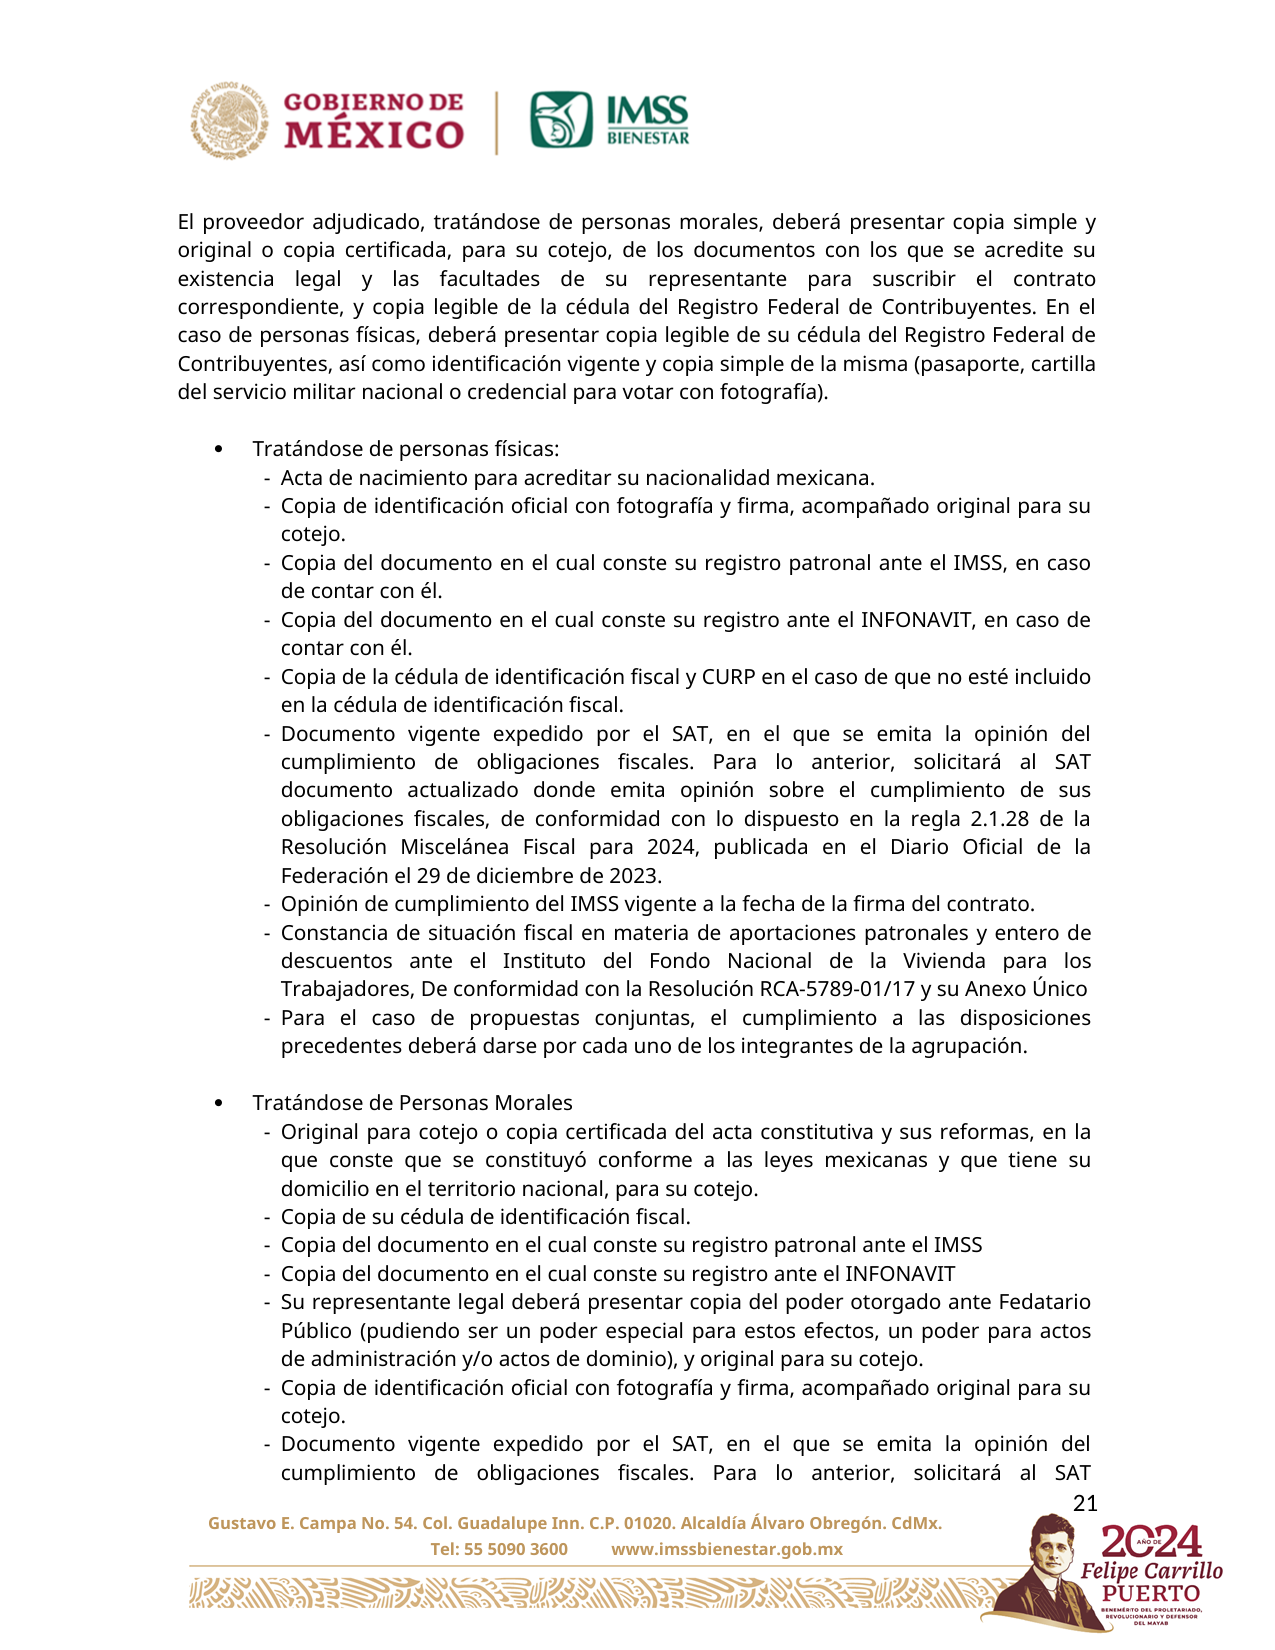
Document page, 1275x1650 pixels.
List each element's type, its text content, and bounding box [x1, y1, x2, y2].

list Copia del documento en el cual conste su registro ante el INFONAVIT [263, 1259, 1093, 1287]
list Original para cotejo o copia certificada del acta constitutiva y sus reformas, en la que conste que se constituyó conforme a las leyes mexicanas y que tiene su domicilio en el territorio nacional, para su cotejo. [263, 1117, 1093, 1202]
list Para el caso de propuestas conjuntas, el cumplimiento a las disposiciones precedentes deberá darse por cada uno de los integrantes de la agrupación. [263, 1003, 1093, 1060]
list Tratándose de personas físicas: [215, 434, 1098, 463]
list Copia de identificación oficial con fotografía y firma, acompañado original para su cotejo. [263, 491, 1093, 548]
list Copia del documento en el cual conste su registro ante el INFONAVIT, en caso de contar con él. [263, 605, 1093, 662]
picture [177, 73, 708, 167]
list Copia del documento en el cual conste su registro patronal ante el IMSS [263, 1231, 1093, 1259]
list Documento vigente expedido por el SAT, en el que se emita la opinión del cumplimiento de obligaciones fiscales. Para lo anterior, solicitará al SAT documento actualizado donde emita opinión sobre el cumplimiento de sus obligaciones fiscales, de conformidad con lo dispuesto en la regla 2.1.28 de la Resolución Miscelánea Fiscal para 2024, publicada en el Diario Oficial de la Federación el 29 de diciembre de 2023. [263, 719, 1093, 889]
list Opinión de cumplimiento del IMSS vigente a la fecha de la firma del contrato. [263, 889, 1093, 918]
picture [177, 1500, 1237, 1649]
list Su representante legal deberá presentar copia del poder otorgado ante Fedatario Público (pudiendo ser un poder especial para estos efectos, un poder para actos de administración y/o actos de dominio), y original para su cotejo. [263, 1287, 1093, 1373]
list Tratándose de Personas Morales [215, 1088, 1098, 1117]
list Constancia de situación fiscal en materia de aportaciones patronales y entero de descuentos ante el Instituto del Fondo Nacional de la Vivienda para los Trabajadores, De conformidad con la Resolución RCA-5789-01/17 y su Anexo Único [263, 918, 1093, 1003]
list Copia de la cédula de identificación fiscal y CURP en el caso de que no esté incluido en la cédula de identificación fiscal. [263, 662, 1093, 719]
list Copia de su cédula de identificación fiscal. [263, 1202, 1093, 1231]
text El proveedor adjudicado, tratándose de personas morales, deberá presentar copia simple y original o copia certificada, para su cotejo, de los documentos con los que se acredite su existencia legal y las facultades de su representante para suscribir el contrato correspondiente, y copia legible de la cédula del Registro Federal de Contribuyentes. En el caso de personas físicas, deberá presentar copia legible de su cédula del Registro Federal de Contribuyentes, así como identificación vigente y copia simple de la misma (pasaporte, cartilla del servicio militar nacional o credencial para votar con fotografía). [177, 207, 1098, 406]
list Copia del documento en el cual conste su registro patronal ante el IMSS, en caso de contar con él. [263, 548, 1093, 605]
list Copia de identificación oficial con fotografía y firma, acompañado original para su cotejo. [263, 1373, 1093, 1429]
list Acta de nacimiento para acreditar su nacionalidad mexicana. [263, 463, 1093, 491]
